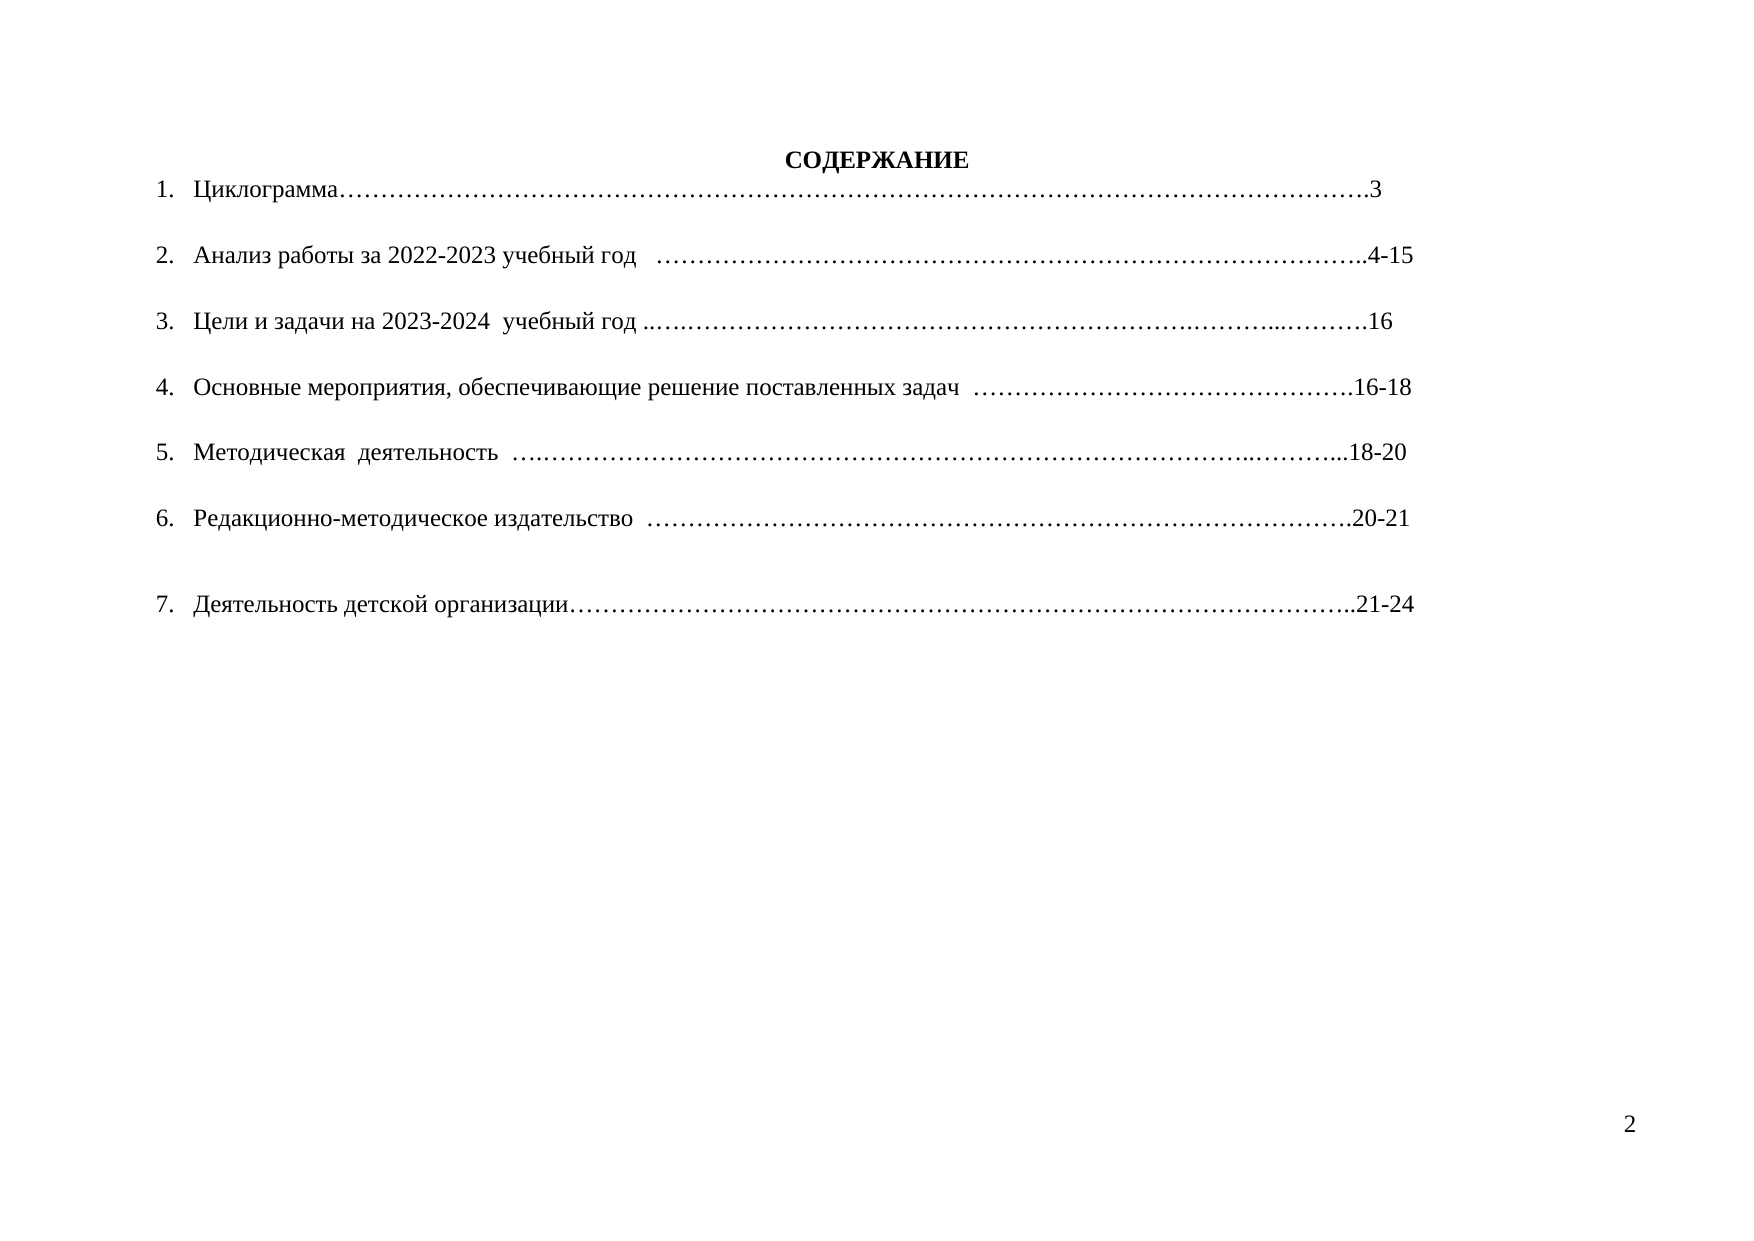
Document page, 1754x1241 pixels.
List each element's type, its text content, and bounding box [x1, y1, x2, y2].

text СОдержание [118, 145, 1636, 174]
list Основные мероприятия, обеспечивающие решение поставленных задач ……………………………………….16-18 [156, 372, 1636, 401]
list Анализ работы за 2022-2023 учебный год …………………………………………………………………………..4-15 [156, 240, 1636, 269]
list Цели и задачи на 2023-2024 учебный год ..….…………………………………………………….………...……….16 [156, 306, 1636, 335]
list Циклограмма…………………………………………………………………………………………………………….3 [156, 174, 1636, 203]
list Деятельность детской организации…………………………………………………………………………………..21-24 [156, 589, 1636, 618]
list Редакционно-методическое издательство ………………………………………………………………………….20-21 [156, 503, 1636, 532]
list Методическая деятельность ….…………………………………………………………………………..………...18-20 [156, 437, 1636, 466]
